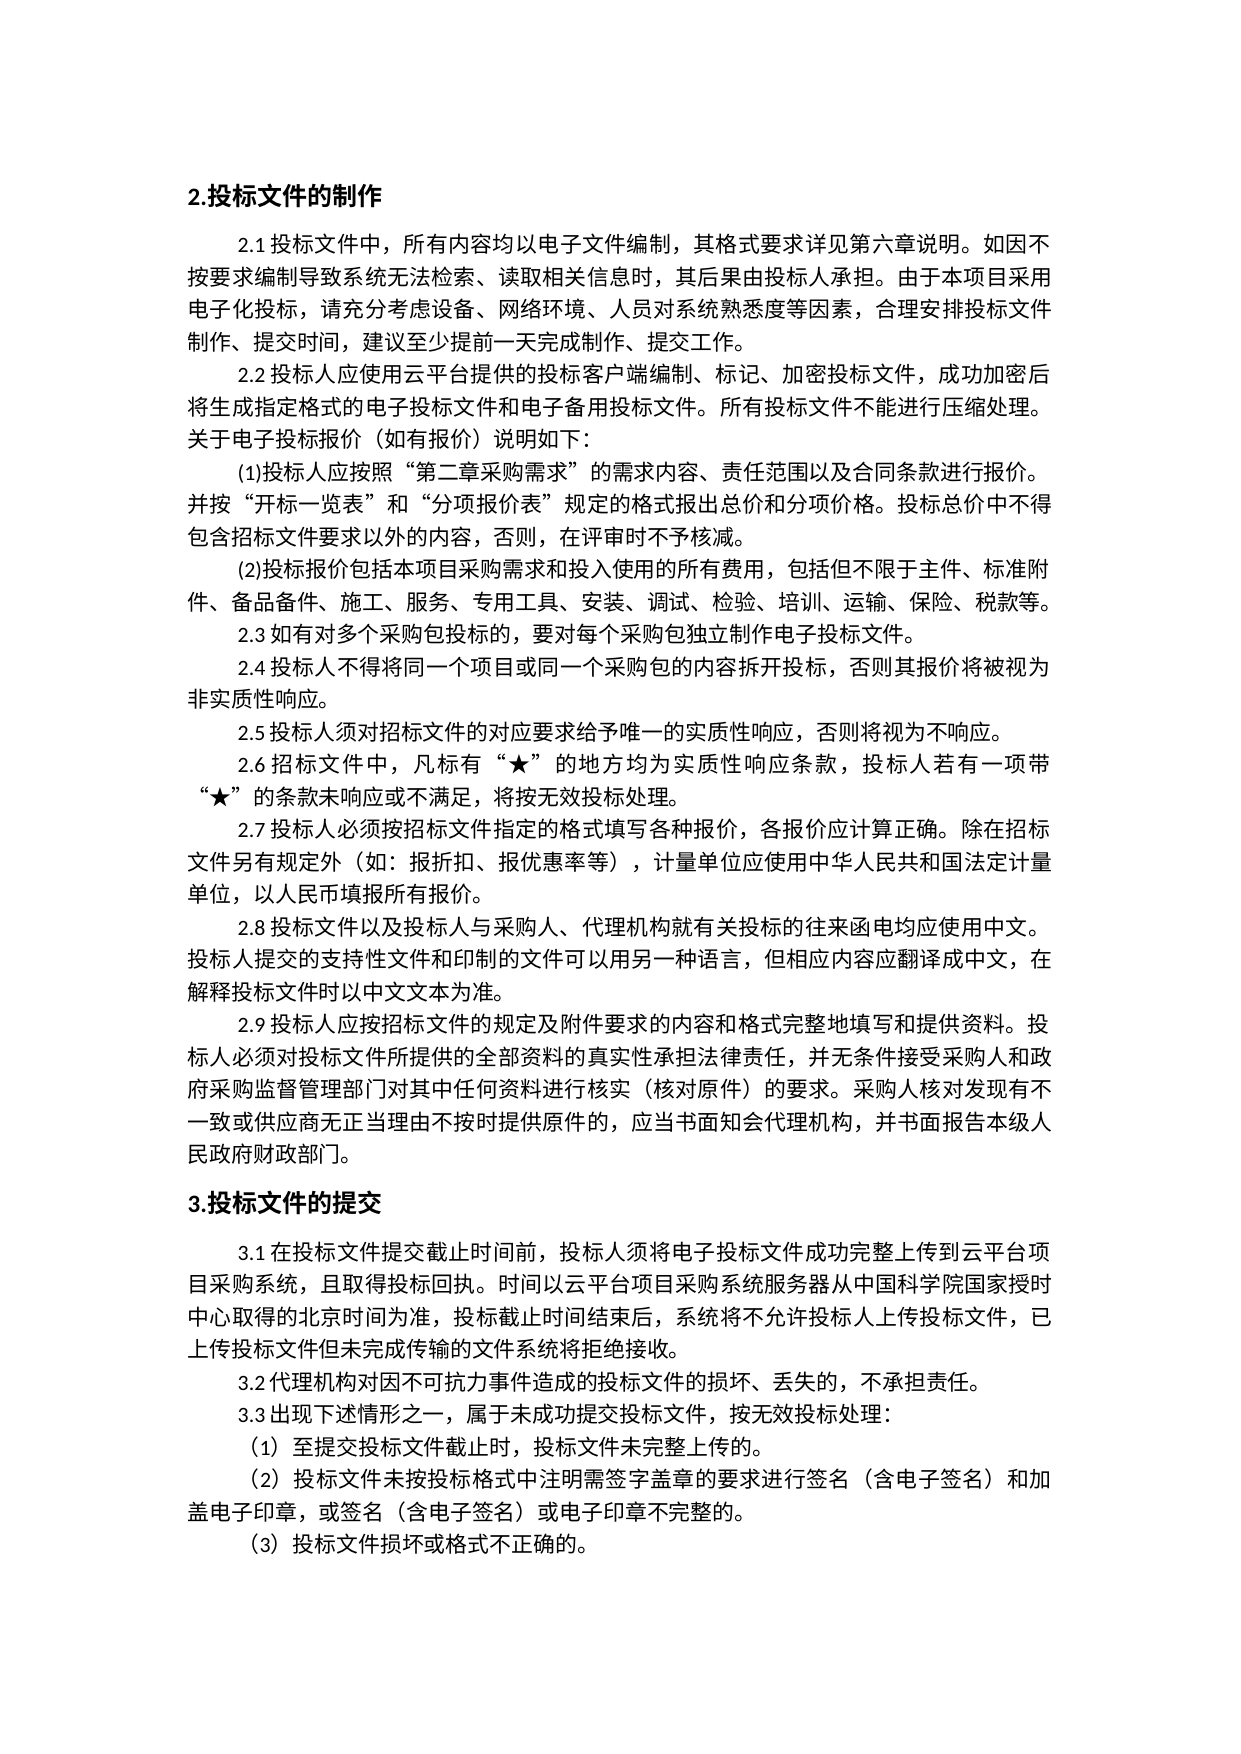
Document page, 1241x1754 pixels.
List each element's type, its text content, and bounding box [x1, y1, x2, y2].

text (1)投标人应按照“第二章采购需求”的需求内容、责任范围以及合同条款进行报价。并按“开标一览表”和“分项报价表”规定的格式报出总价和分项价格。投标总价中不得包含招标文件要求以外的内容，否则，在评审时不予核减。 [187, 454, 1053, 552]
text 2.9投标人应按招标文件的规定及附件要求的内容和格式完整地填写和提供资料。投标人必须对投标文件所提供的全部资料的真实性承担法律责任，并无条件接受采购人和政府采购监督管理部门对其中任何资料进行核实（核对原件）的要求。采购人核对发现有不一致或供应商无正当理由不按时提供原件的，应当书面知会代理机构，并书面报告本级人民政府财政部门。 [187, 1007, 1053, 1169]
text 2.8投标文件以及投标人与采购人、代理机构就有关投标的往来函电均应使用中文。投标人提交的支持性文件和印制的文件可以用另一种语言，但相应内容应翻译成中文，在解释投标文件时以中文文本为准。 [187, 909, 1053, 1007]
text 3.投标文件的提交 [187, 1169, 1053, 1234]
text 2.3 如有对多个采购包投标的，要对每个采购包独立制作电子投标文件。 [187, 617, 1053, 649]
text 2.1投标文件中，所有内容均以电子文件编制，其格式要求详见第六章说明。如因不按要求编制导致系统无法检索、读取相关信息时，其后果由投标人承担。由于本项目采用电子化投标，请充分考虑设备、网络环境、人员对系统熟悉度等因素，合理安排投标文件制作、提交时间，建议至少提前一天完成制作、提交工作。 [187, 227, 1053, 357]
text 2.6招标文件中，凡标有“★”的地方均为实质性响应条款，投标人若有一项带“★”的条款未响应或不满足，将按无效投标处理。 [187, 747, 1053, 812]
text 2.4投标人不得将同一个项目或同一个采购包的内容拆开投标，否则其报价将被视为非实质性响应。 [187, 649, 1053, 714]
text （2）投标文件未按投标格式中注明需签字盖章的要求进行签名（含电子签名）和加盖电子印章，或签名（含电子签名）或电子印章不完整的。 [187, 1462, 1053, 1527]
text 3.2代理机构对因不可抗力事件造成的投标文件的损坏、丢失的，不承担责任。 [187, 1364, 1053, 1397]
text 2.2投标人应使用云平台提供的投标客户端编制、标记、加密投标文件，成功加密后将生成指定格式的电子投标文件和电子备用投标文件。所有投标文件不能进行压缩处理。关于电子投标报价（如有报价）说明如下： [187, 357, 1053, 454]
text 2.7投标人必须按招标文件指定的格式填写各种报价，各报价应计算正确。除在招标文件另有规定外（如：报折扣、报优惠率等），计量单位应使用中华人民共和国法定计量单位，以人民币填报所有报价。 [187, 812, 1053, 909]
text (2)投标报价包括本项目采购需求和投入使用的所有费用，包括但不限于主件、标准附件、备品备件、施工、服务、专用工具、安装、调试、检验、培训、运输、保险、税款等。 [187, 552, 1053, 617]
text （3）投标文件损坏或格式不正确的。 [187, 1527, 1053, 1559]
text 3.1在投标文件提交截止时间前，投标人须将电子投标文件成功完整上传到云平台项目采购系统，且取得投标回执。时间以云平台项目采购系统服务器从中国科学院国家授时中心取得的北京时间为准，投标截止时间结束后，系统将不允许投标人上传投标文件，已上传投标文件但未完成传输的文件系统将拒绝接收。 [187, 1234, 1053, 1364]
text 2.投标文件的制作 [187, 162, 1053, 227]
text （1）至提交投标文件截止时，投标文件未完整上传的。 [187, 1429, 1053, 1462]
text 3.3出现下述情形之一，属于未成功提交投标文件，按无效投标处理： [187, 1397, 1053, 1429]
text 2.5投标人须对招标文件的对应要求给予唯一的实质性响应，否则将视为不响应。 [187, 714, 1053, 747]
